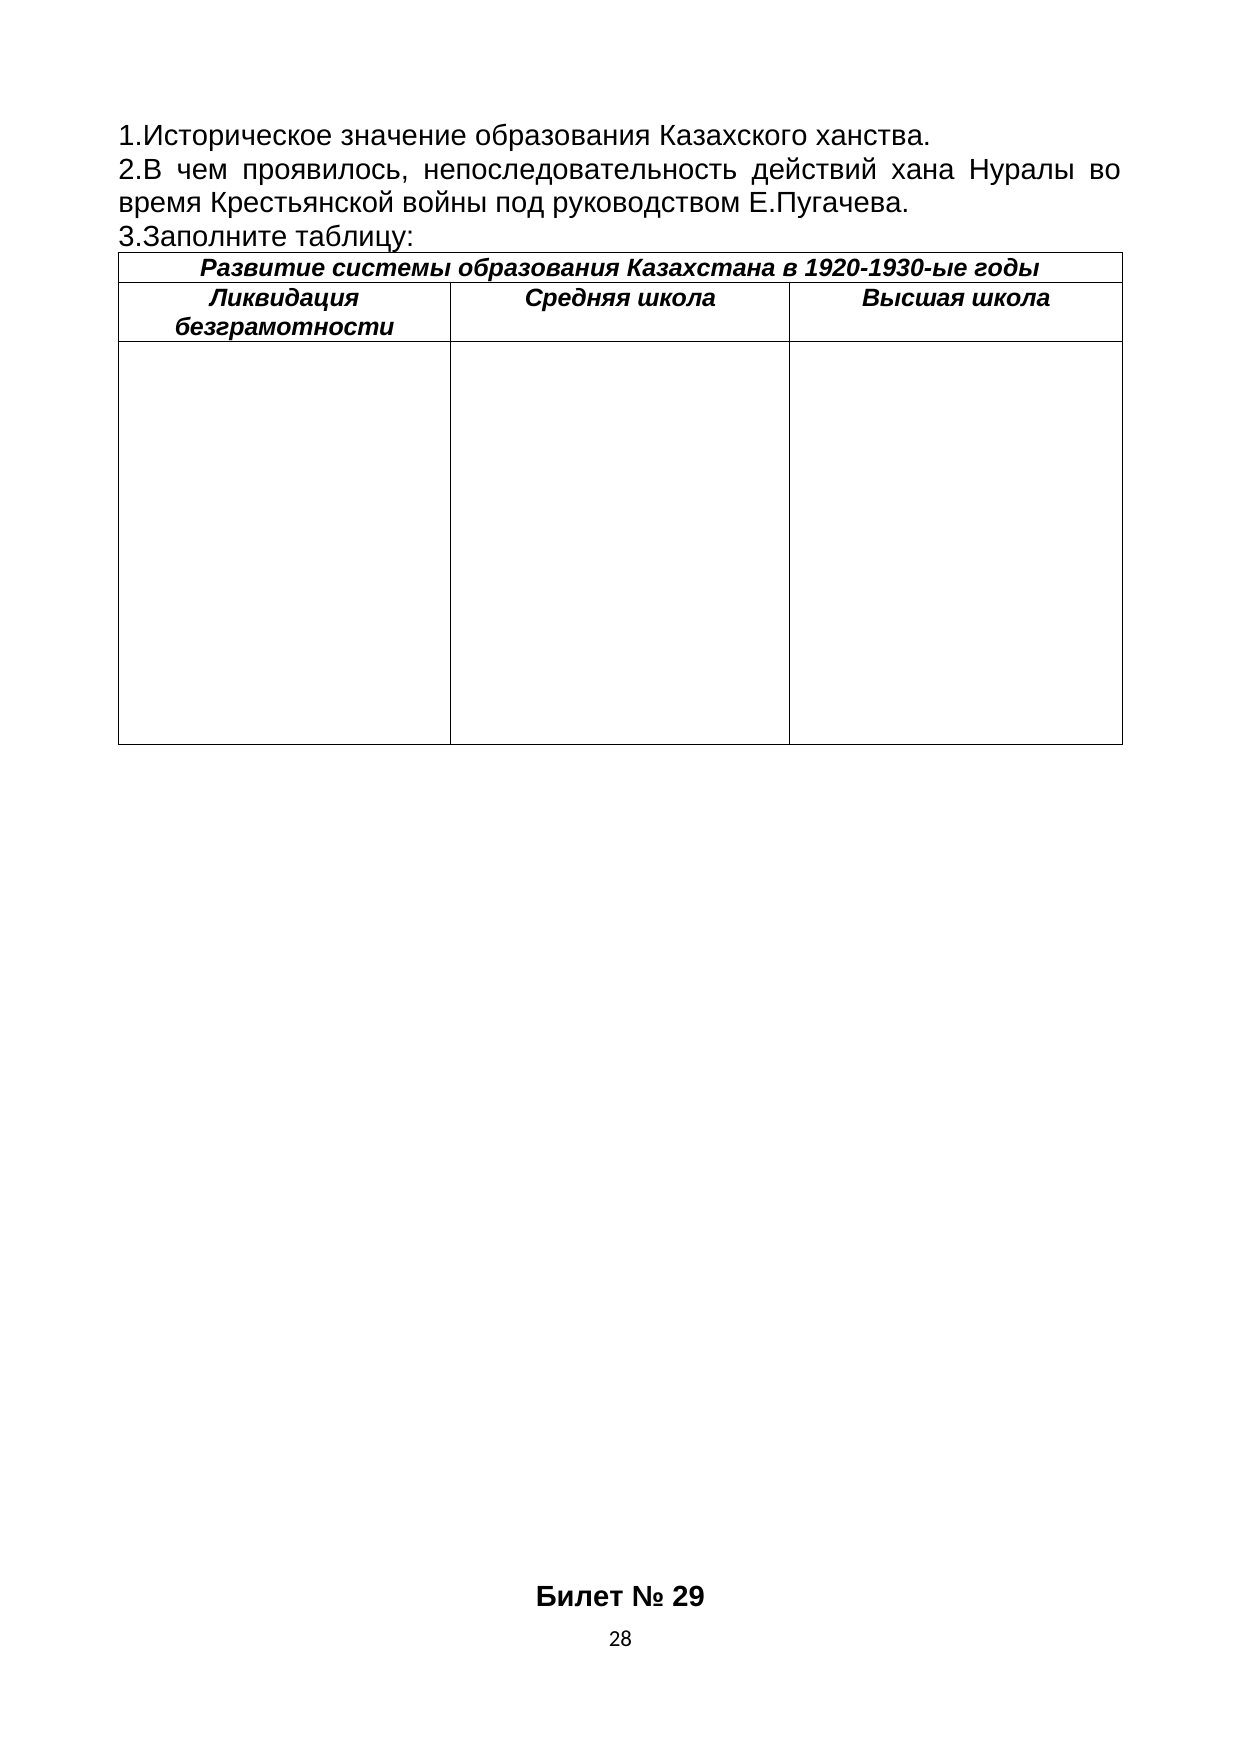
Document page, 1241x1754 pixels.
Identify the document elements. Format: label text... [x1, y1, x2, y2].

table_cell Средняя школа [451, 283, 789, 341]
list 3.Заполните таблицу: [118, 219, 1122, 252]
table_cell [119, 342, 450, 744]
table_cell [790, 342, 1122, 744]
table_cell [451, 342, 789, 744]
list 1.Историческое значение образования Казахского ханства. [118, 118, 1122, 152]
table_cell Высшая школа [790, 283, 1122, 341]
text 2.В чем проявилось, непоследовательность действий хана Нуралы во время Крестьянской войны под руководством Е.Пугачева. [118, 152, 1122, 219]
table_header Развитие системы образования Казахстана в 1920-1930-ые годы [119, 253, 1122, 282]
list Билет № 29 [118, 1579, 1122, 1612]
table_cell Ликвидация безграмотности [119, 283, 450, 341]
